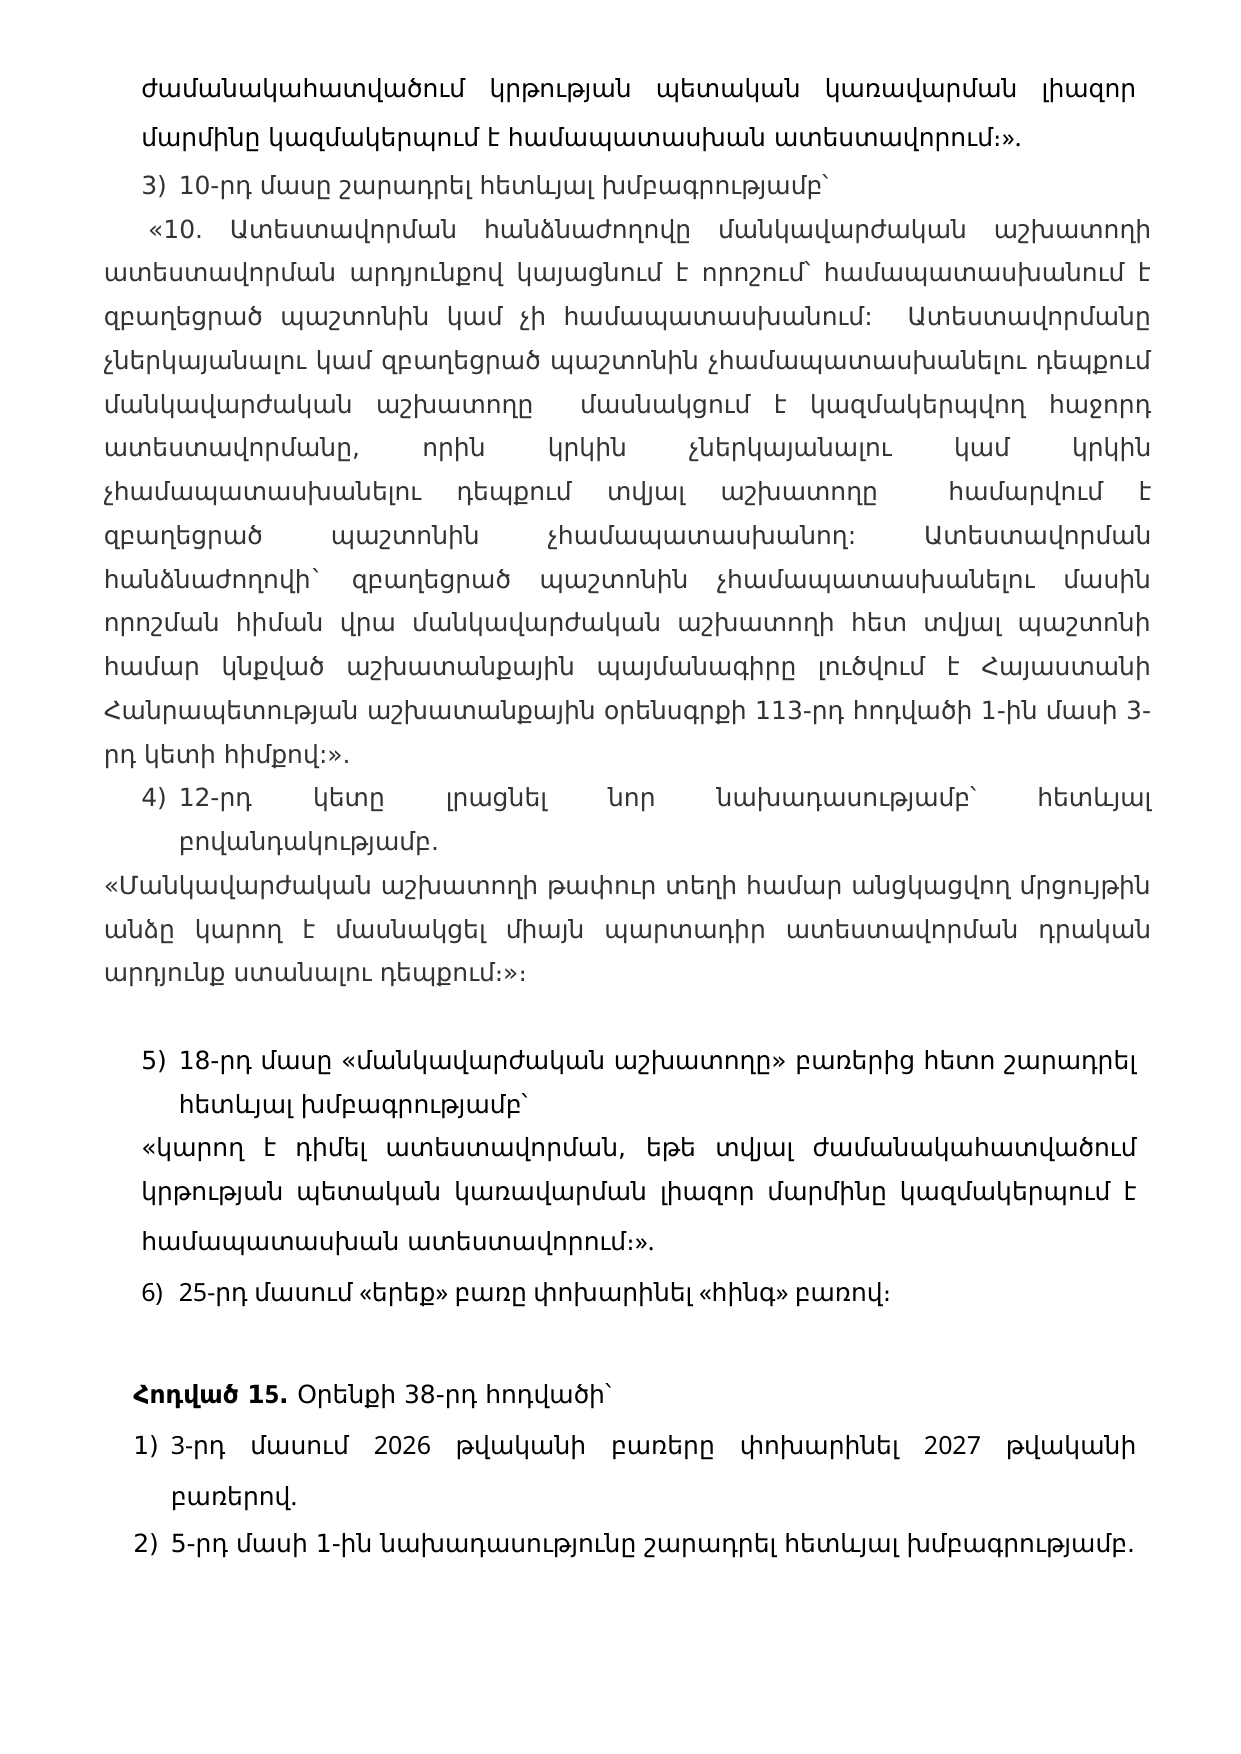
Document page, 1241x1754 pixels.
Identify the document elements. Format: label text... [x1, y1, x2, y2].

list 18-րդ մասը «մանկավարժական աշխատողը» բառերից հետո շարադրել հետևյալ խմբագրությամբ՝ [141, 1046, 1137, 1119]
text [141, 74, 1137, 154]
text «Մանկավարժական աշխատողի թափուր տեղի համար անցկացվող մրցույթին անձը կարող է մասնակցել միայն պարտադիր ատեստավորման դրական արդյունք ստանալու դեպքում։»։ [103, 871, 1152, 988]
list 25-րդ մասում «երեք» բառը փոխարինել «հինգ» բառով։ [141, 1274, 1137, 1308]
list 5-րդ մասի 1-ին նախադասությունը շարադրել հետևյալ խմբագրությամբ. [133, 1530, 1137, 1559]
text Հոդված 15. Օրենքի 38-րդ հոդվածի՝ [103, 1377, 1137, 1411]
list 3-րդ մասում 2026 թվականի բառերը փոխարինել 2027 թվականի բառերով. [133, 1428, 1137, 1513]
list 10-րդ մասը շարադրել հետևյալ խմբագրությամբ՝ [141, 171, 1055, 200]
list 12-րդ կետը լրացնել նոր նախադասությամբ՝ հետևյալ բովանդակությամբ. [141, 783, 1152, 856]
text «կարող է դիմել ատեստավորման, եթե տվյալ ժամանակահատվածում կրթության պետական կառավարման լիազոր մարմինը կազմակերպում է համապատասխան ատեստավորում։». [141, 1133, 1137, 1257]
text «10. Ատեստավորման հանձնաժողովը մանկավարժական աշխատողի ատեստավորման արդյունքով կայացնում է որոշում՝ համապատասխանում է զբաղեցրած պաշտոնին կամ չի համապատասխանում: Ատեստավորմանը չներկայանալու կամ զբաղեցրած պաշտոնին չհամապատասխանելու դեպքում մանկավարժական աշխատողը մասնակցում է կազմակերպվող հաջորդ ատեստավորմանը, որին կրկին չներկայանալու կամ կրկին չհամապատասխանելու դեպքում տվյալ աշխատողը համարվում է զբաղեցրած պաշտոնին չհամապատասխանող: Ատեստավորման հանձնաժողովի` զբաղեցրած պաշտոնին չհամապատասխանելու մասին որոշման հիման վրա մանկավարժական աշխատողի հետ տվյալ պաշտոնի համար կնքված աշխատանքային պայմանագիրը լուծվում է Հայաստանի Հանրապետության աշխատանքային օրենսգրքի 113-րդ հոդվածի 1-ին մասի 3-րդ կետի հիմքով:». [103, 215, 1152, 769]
